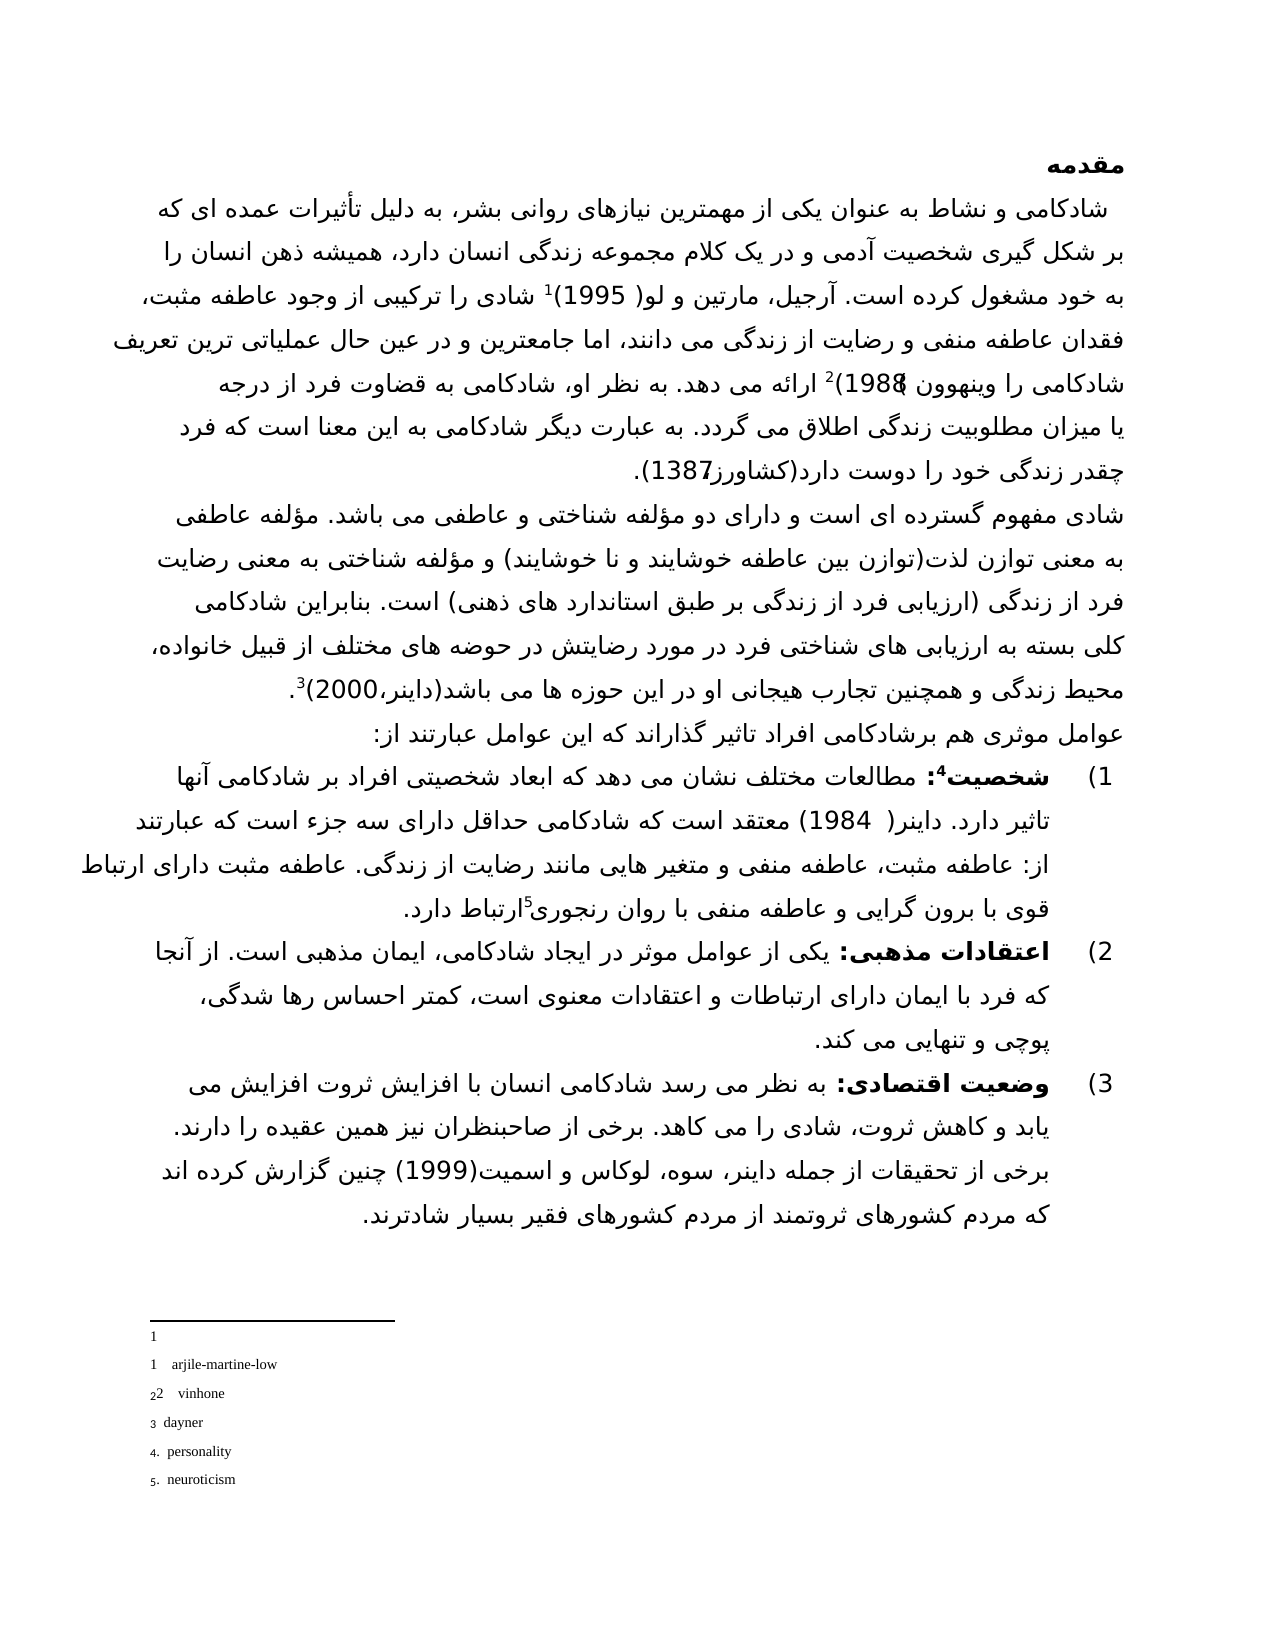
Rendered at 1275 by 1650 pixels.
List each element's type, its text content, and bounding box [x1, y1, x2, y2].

list اعتقادات مذهبی: یکی از عوامل موثر در ایجاد شادکامی، ایمان مذهبی است. از آنجا که فرد با ایمان دارای ارتباطات و اعتقادات معنوی است، کمتر احساس رها شدگی، پوچی و تنهایی می کند. [150, 937, 1087, 1054]
list شخصیت: مطالعات مختلف نشان می دهد که ابعاد شخصیتی افراد بر شادکامی آنها تاثیر دارد. داینر(1984) معتقد است که شادکامی حداقل دارای سه جزء است که عبارتند از: عاطفه مثبت، عاطفه منفی و متغیر هایی مانند رضایت از زندگی. عاطفه مثبت دارای ارتباط قوی با برون گرایی و عاطفه منفی با روان رنجوریارتباط دارد. [150, 762, 1087, 923]
text شادی مفهوم گسترده ای است و دارای دو مؤلفه شناختی و عاطفی می باشد. مؤلفه عاطفی به معنی توازن لذت(توازن بین عاطفه خوشایند و نا خوشایند) و مؤلفه شناختی به معنی رضایت فرد از زندگی (ارزیابی فرد از زندگی بر طبق استاندارد های ذهنی) است. بنابراین شادکامی کلی بسته به ارزیابی های شناختی فرد در مورد رضایتش در حوضه های مختلف از قبیل خانواده، محیط زندگی و همچنین تجارب هیجانی او در این حوزه ها می باشد(داینر،2000). [150, 500, 1125, 704]
list وضعیت اقتصادی: به نظر می رسد شادکامی انسان با افزایش ثروت افزایش می یابد و کاهش ثروت، شادی را می کاهد. برخی از صاحبنظران نیز همین عقیده را دارند. برخی از تحقیقات از جمله داینر، سوه، لوکاس و اسمیت(1999) چنین گزارش کرده اند که مردم کشورهای ثروتمند از مردم کشورهای فقیر بسیار شادترند. [150, 1069, 1087, 1229]
text شادکامی و نشاط به عنوان یکی از مهمترین نیازهای روانی بشر، به دلیل تأثیرات عمده ای که بر شکل گیری شخصیت آدمی و در یک کلام مجموعه زندگی انسان دارد، همیشه ذهن انسان را به خود مشغول کرده است. آرجیل، مارتین و لو( 1995) شادی را ترکیبی از وجود عاطفه مثبت، فقدان عاطفه منفی و رضایت از زندگی می دانند، اما جامعترین و در عین حال عملیاتی ترین تعریف شادکامی را وینهوون )1988) ارائه می دهد. به نظر او، شادکامی به قضاوت فرد از درجه یا میزان مطلوبیت زندگی اطلاق می گردد. به عبارت دیگر شادکامی به این معنا است که فرد چقدر زندگی خود را دوست دارد(کشاورز، 1387). [150, 194, 1125, 485]
text مقدمه [150, 150, 1125, 179]
text عوامل موثری هم برشادکامی افراد تاثیر گذاراند که این عوامل عبارتند از: [150, 719, 1125, 748]
